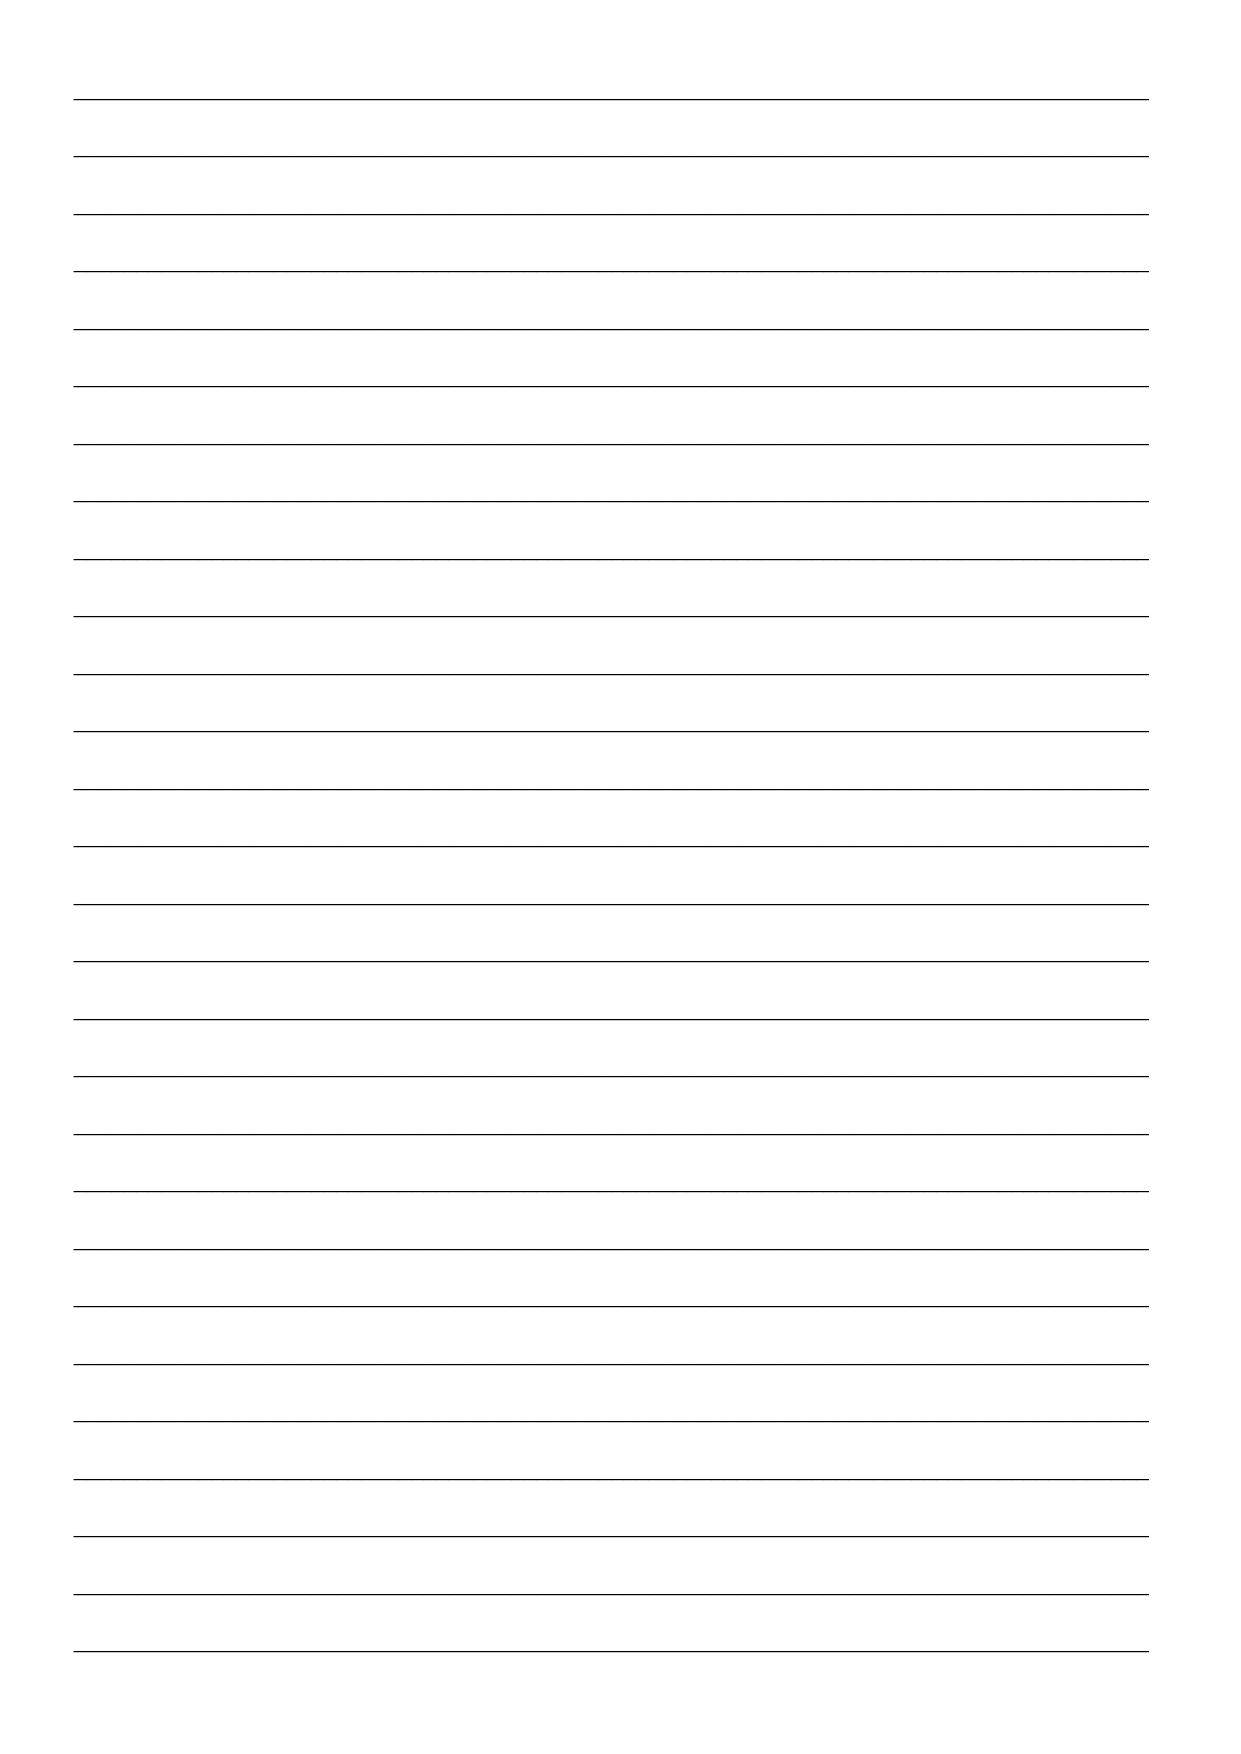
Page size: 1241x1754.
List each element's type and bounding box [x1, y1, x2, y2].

text [74, 74, 1152, 1655]
